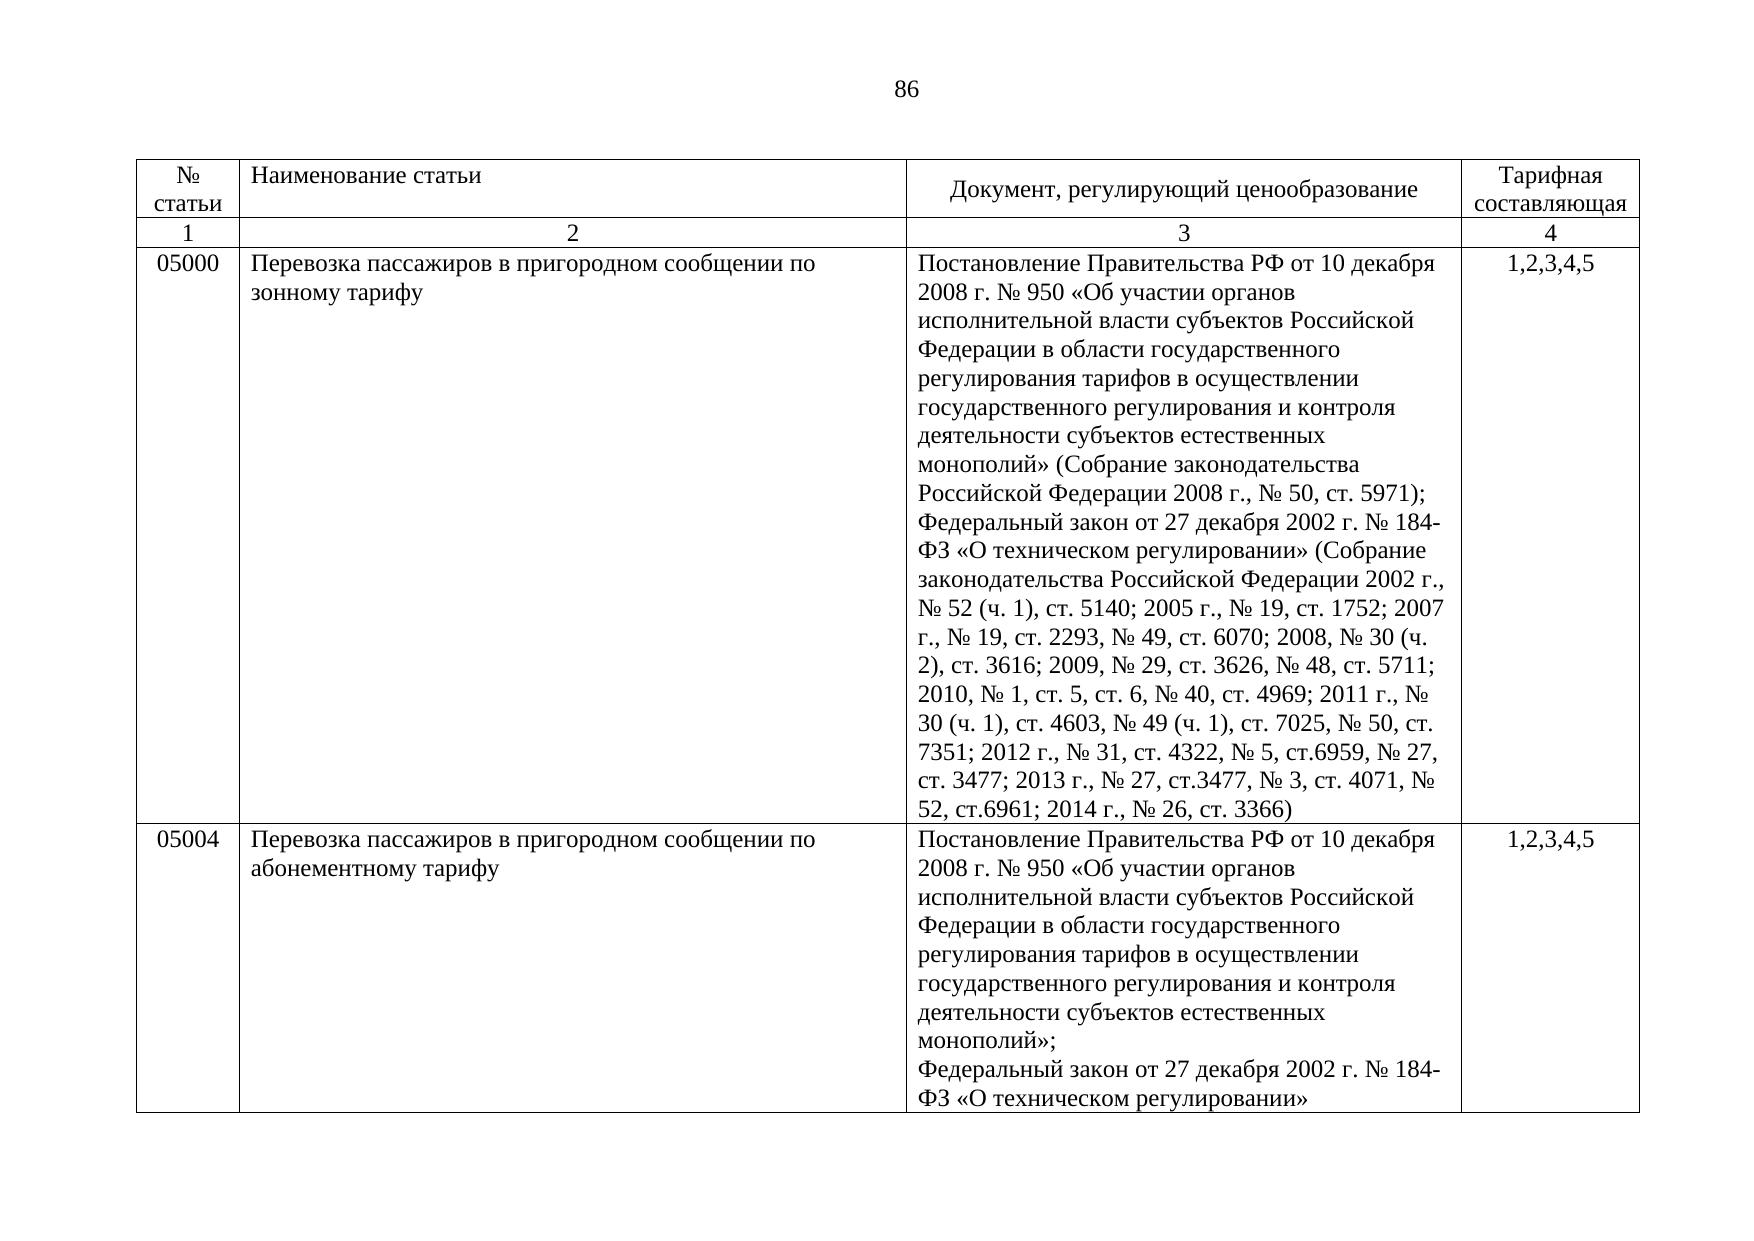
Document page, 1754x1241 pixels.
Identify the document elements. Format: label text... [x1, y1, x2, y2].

table_cell 2 [240, 218, 906, 247]
table_header Документ, регулирующий ценообразование [907, 160, 1461, 217]
table_header № статьи [137, 160, 239, 217]
table_cell 1 [137, 218, 239, 247]
table_cell Перевозка пассажиров в пригородном сообщении по абонементному тарифу [240, 824, 906, 1112]
table_cell 05000 [137, 248, 239, 823]
table_cell 4 [1462, 218, 1639, 247]
table_header Наименование статьи [240, 160, 906, 217]
table_cell 3 [907, 218, 1461, 247]
table_header Тарифная составляющая [1462, 160, 1639, 217]
table_cell 1,2,3,4,5 [1462, 248, 1639, 823]
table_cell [907, 824, 1461, 1112]
table_cell 1,2,3,4,5 [1462, 824, 1639, 1112]
table_cell 05004 [137, 824, 239, 1112]
table_cell Постановление Правительства РФ от 10 декабря 2008 г. № 950 «Об участии органов исполнительной власти субъектов Российской Федерации в области государственного регулирования тарифов в осуществлении государственного регулирования и контроля деятельности субъектов естественных монополий» (Собрание законодательства Российской Федерации 2008 г., № 50, ст. 5971); Федеральный закон от 27 декабря 2002 г. № 184-ФЗ «О техническом регулировании» (Собрание законодательства Российской Федерации 2002 г., № 52 (ч. 1), ст. 5140; 2005 г., № 19, ст. 1752; 2007 г., № 19, ст. 2293, № 49, ст. 6070; 2008, № 30 (ч. 2), ст. 3616; 2009, № 29, ст. 3626, № 48, ст. 5711; 2010, № 1, ст. 5, ст. 6, № 40, ст. 4969; 2011 г., № 30 (ч. 1), ст. 4603, № 49 (ч. 1), ст. 7025, № 50, ст. 7351; 2012 г., № 31, ст. 4322, № 5, ст.6959, № 27, ст. 3477; 2013 г., № 27, ст.3477, № 3, ст. 4071, № 52, ст.6961; 2014 г., № 26, ст. 3366) [907, 248, 1461, 823]
table_cell Перевозка пассажиров в пригородном сообщении по зонному тарифу [240, 248, 906, 823]
